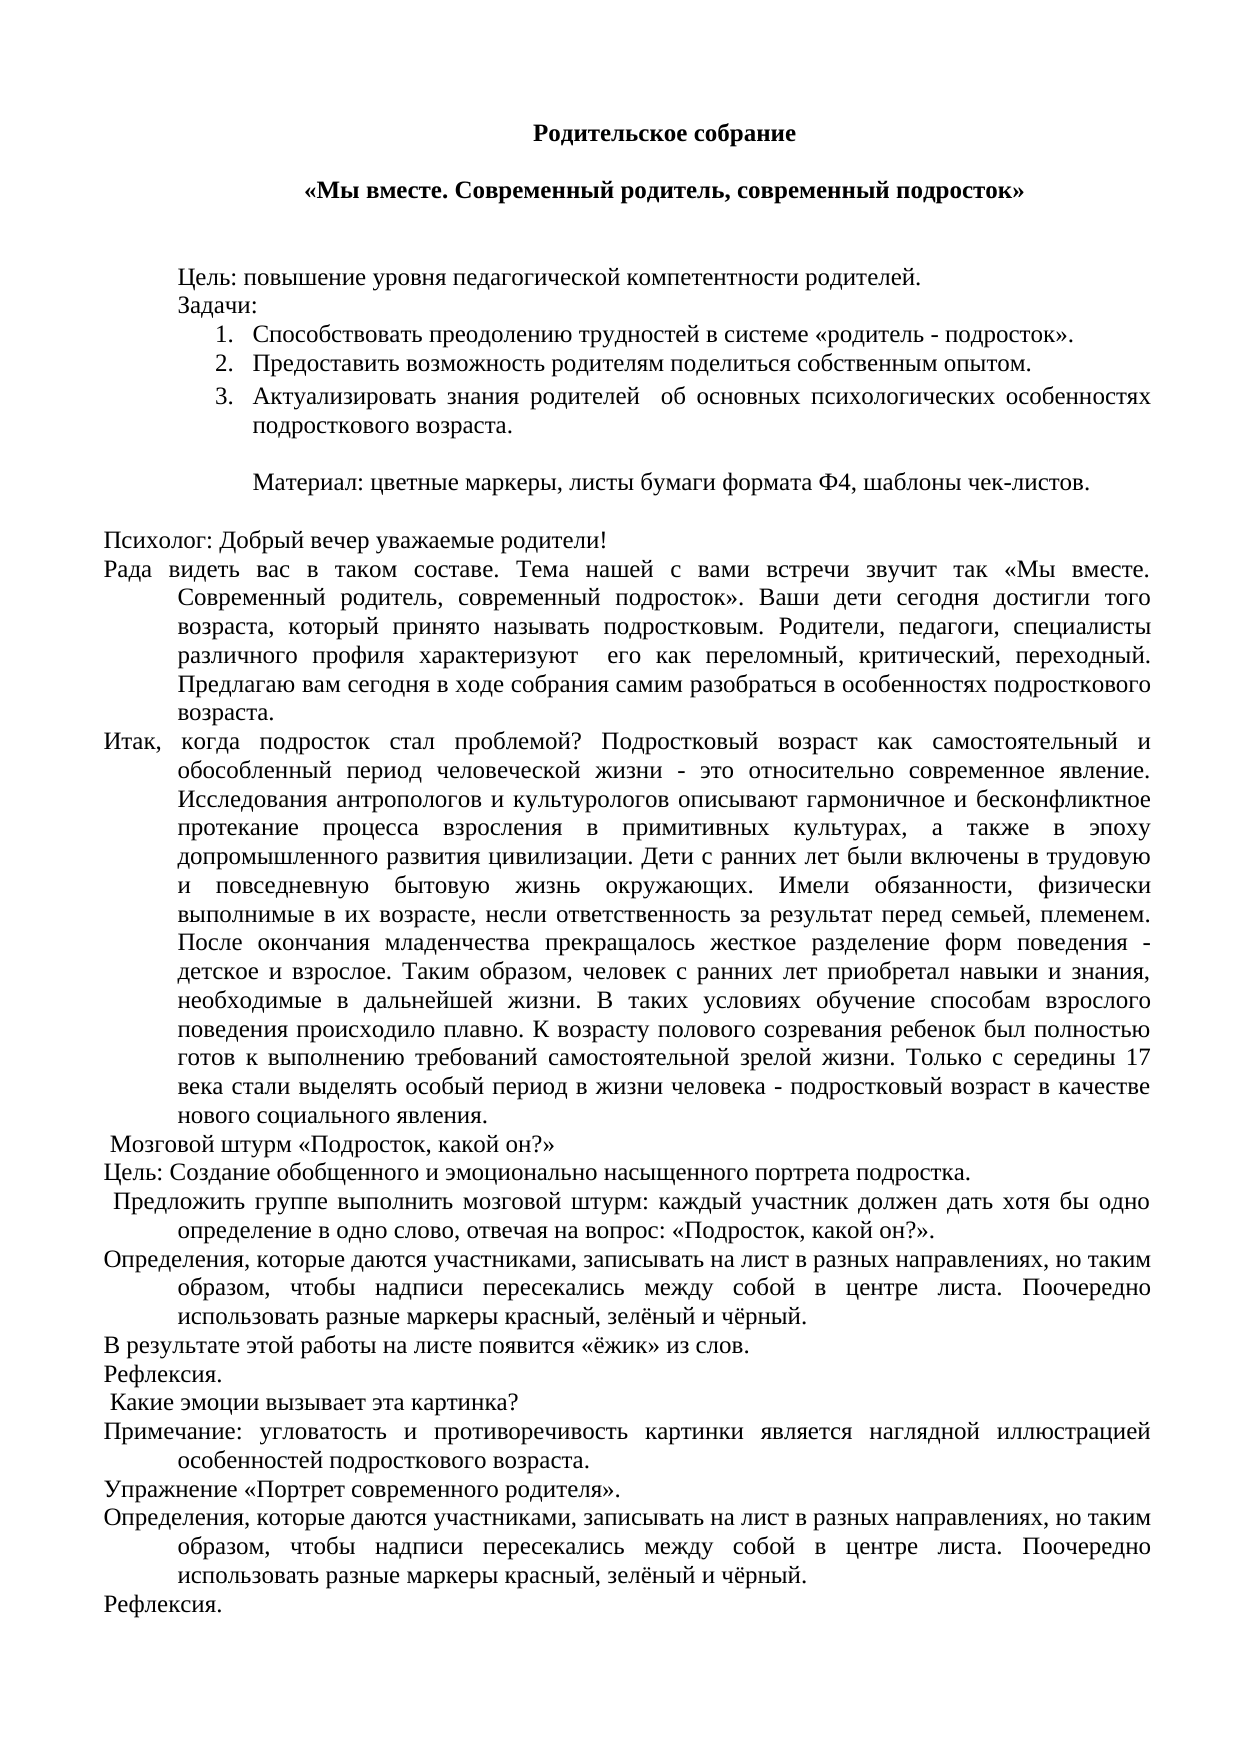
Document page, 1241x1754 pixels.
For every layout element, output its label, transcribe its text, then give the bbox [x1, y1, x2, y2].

text Определения, которые даются участниками, записывать на лист в разных направлениях, но таким образом, чтобы надписи пересекались между собой в центре листа. Поочередно использовать разные маркеры красный, зелёный и чёрный. [103, 1502, 1152, 1589]
list Актуализировать знания родителей об основных психологических особенностях подросткового возраста. [215, 381, 1152, 439]
text «Мы вместе. Современный родитель, современный подросток» [177, 176, 1152, 204]
text Какие эмоции вызывает эта картинка? [103, 1387, 1152, 1416]
list Способствовать преодолению трудностей в системе «родитель - подросток». [215, 319, 1152, 348]
text Цель: Создание обобщенного и эмоционально насыщенного портрета подростка. [103, 1157, 1152, 1186]
text Рада видеть вас в таком составе. Тема нашей с вами встречи звучит так «Мы вместе. Современный родитель, современный подросток». Ваши дети сегодня достигли того возраста, который принято называть подростковым. Родители, педагоги, специалисты различного профиля характеризуют его как переломный, критический, переходный. Предлагаю вам сегодня в ходе собрания самим разобраться в особенностях подросткового возраста. [103, 554, 1152, 726]
text Примечание: угловатость и противоречивость картинки является наглядной иллюстрацией особенностей подросткового возраста. [103, 1416, 1152, 1474]
text Цель: повышение уровня педагогической компетентности родителей. [177, 262, 1152, 291]
text В результате этой работы на листе появится «ёжик» из слов. [103, 1330, 1152, 1359]
text Упражнение «Портрет современного родителя». [103, 1474, 1152, 1502]
list Материал: цветные маркеры, листы бумаги формата Ф4, шаблоны чек-листов. [252, 467, 1152, 496]
text Мозговой штурм «Подросток, какой он?» [103, 1129, 1152, 1157]
text Родительское собрание [177, 118, 1152, 147]
list Предоставить возможность родителям поделиться собственным опытом. [215, 348, 1152, 377]
text Итак, когда подросток стал проблемой? Подростковый возраст как самостоятельный и обособленный период человеческой жизни - это относительно современное явление. Исследования антропологов и культурологов описывают гармоничное и бесконфликтное протекание процесса взросления в примитивных культурах, а также в эпоху допромышленного развития цивилизации. Дети с ранних лет были включены в трудовую и повседневную бытовую жизнь окружающих. Имели обязанности, физически выполнимые в их возрасте, несли ответственность за результат перед семьей, племенем. После окончания младенчества прекращалось жесткое разделение форм поведения - детское и взрослое. Таким образом, человек с ранних лет приобретал навыки и знания, необходимые в дальнейшей жизни. В таких условиях обучение способам взрослого поведения происходило плавно. К возрасту полового созревания ребенок был полностью готов к выполнению требований самостоятельной зрелой жизни. Только с середины 17 века стали выделять особый период в жизни человека - подростковый возраст в качестве нового социального явления. [103, 726, 1152, 1129]
text Задачи: [177, 291, 1152, 319]
text Предложить группе выполнить мозговой штурм: каждый участник должен дать хотя бы одно определение в одно слово, отвечая на вопрос: «Подросток, какой он?». [103, 1186, 1152, 1244]
text Рефлексия. [103, 1359, 1152, 1387]
text Психолог: Добрый вечер уважаемые родители! [103, 525, 1152, 554]
text Рефлексия. [103, 1589, 1152, 1617]
text Определения, которые даются участниками, записывать на лист в разных направлениях, но таким образом, чтобы надписи пересекались между собой в центре листа. Поочередно использовать разные маркеры красный, зелёный и чёрный. [103, 1244, 1152, 1330]
